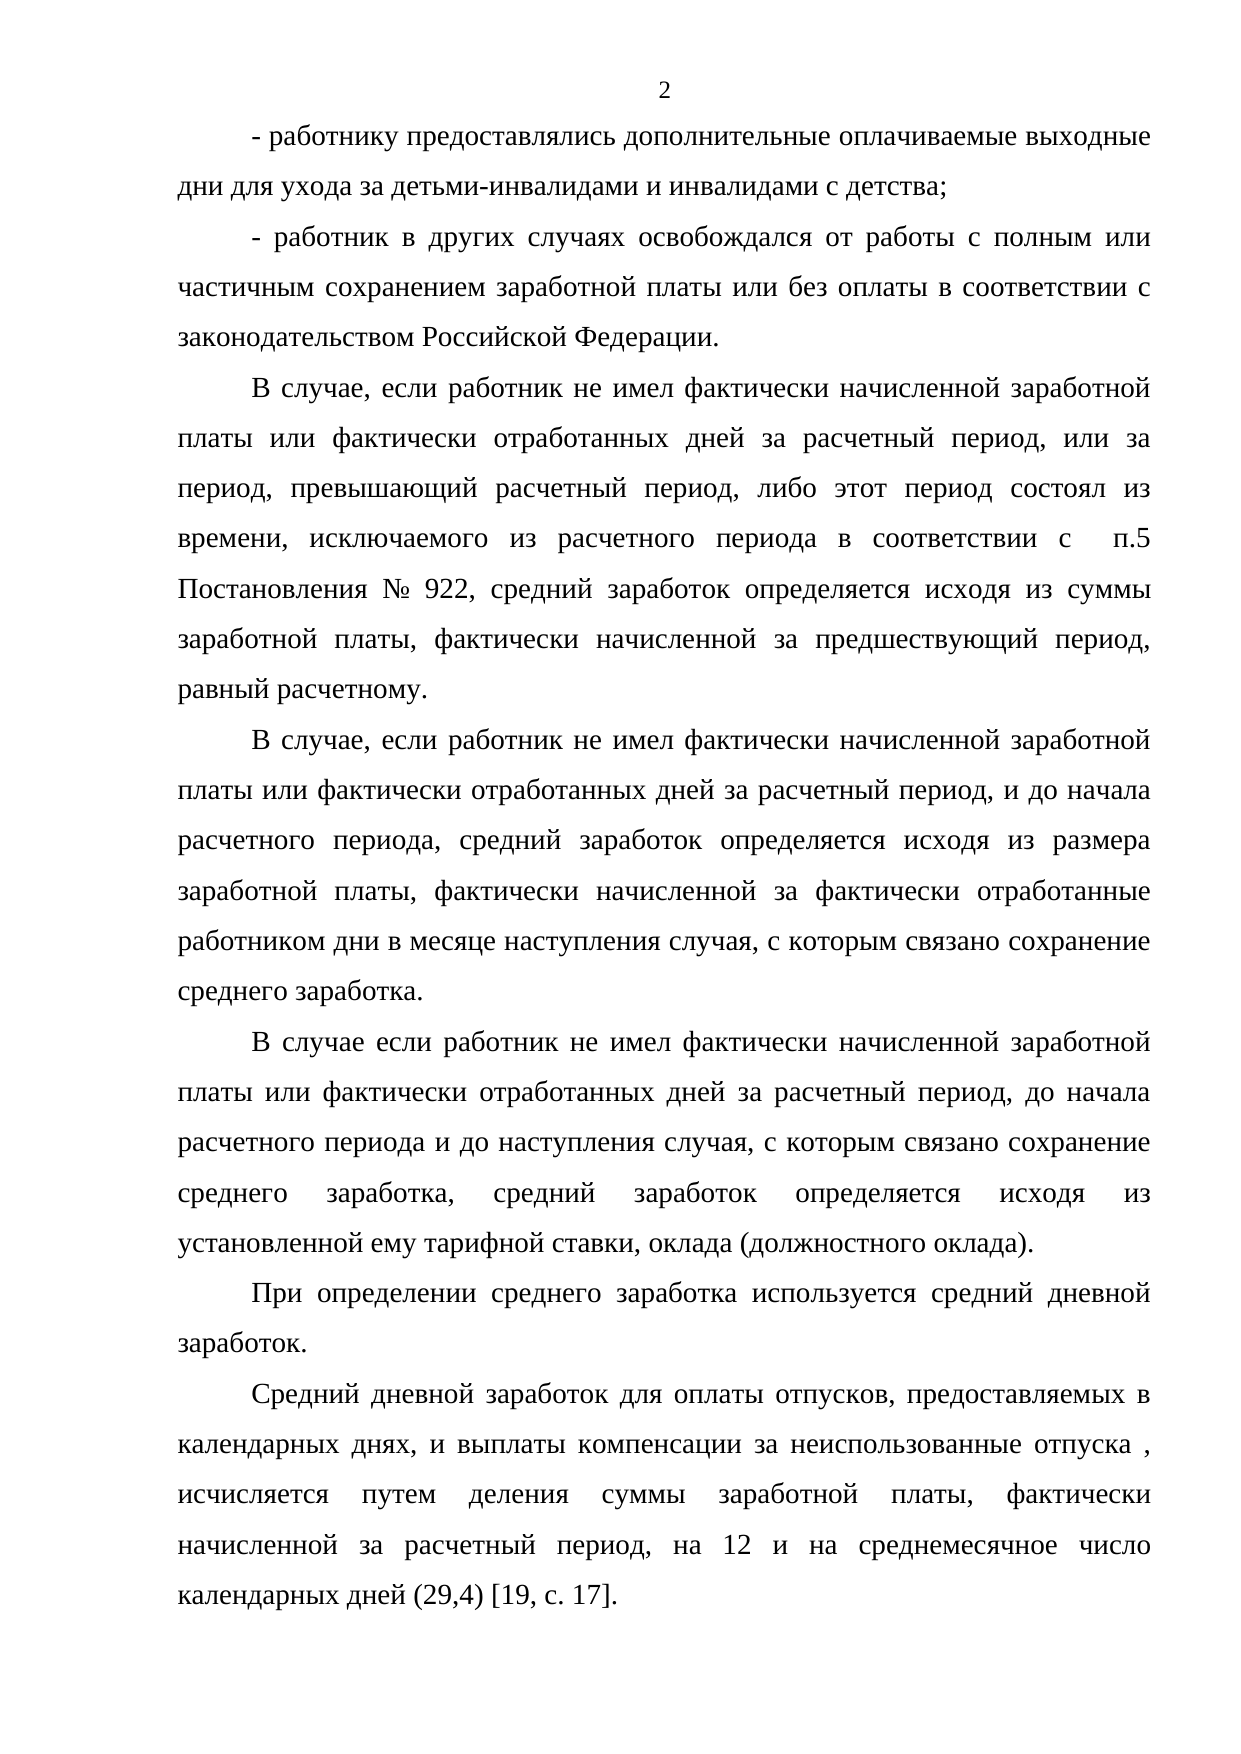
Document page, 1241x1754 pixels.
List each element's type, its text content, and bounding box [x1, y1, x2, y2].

text - работник в других случаях освобождался от работы с полным или частичным сохранением заработной платы или без оплаты в соответствии с законодательством Российской Федерации. [177, 219, 1152, 353]
text - работнику предоставлялись дополнительные оплачиваемые выходные дни для ухода за детьми-инвалидами и инвалидами с детства; [177, 118, 1152, 202]
text В случае если работник не имел фактически начисленной заработной платы или фактически отработанных дней за расчетный период, до начала расчетного периода и до наступления случая, с которым связано сохранение среднего заработка, средний заработок определяется исходя из установленной ему тарифной ставки, оклада (должностного оклада). [177, 1024, 1152, 1258]
text Средний дневной заработок для оплаты отпусков, предоставляемых в календарных днях, и выплаты компенсации за неиспользованные отпуска , исчисляется путем деления суммы заработной платы, фактически начисленной за расчетный период, на 12 и на среднемесячное число календарных дней (29,4) [19, с. 17]. [177, 1376, 1152, 1611]
text В случае, если работник не имел фактически начисленной заработной платы или фактически отработанных дней за расчетный период, и до начала расчетного периода, средний заработок определяется исходя из размера заработной платы, фактически начисленной за фактически отработанные работником дни в месяце наступления случая, с которым связано сохранение среднего заработка. [177, 722, 1152, 1007]
text В случае, если работник не имел фактически начисленной заработной платы или фактически отработанных дней за расчетный период, или за период, превышающий расчетный период, либо этот период состоял из времени, исключаемого из расчетного периода в соответствии с п.5 Постановления № 922, средний заработок определяется исходя из суммы заработной платы, фактически начисленной за предшествующий период, равный расчетному. [177, 370, 1152, 705]
text При определении среднего заработка используется средний дневной заработок. [177, 1275, 1152, 1359]
